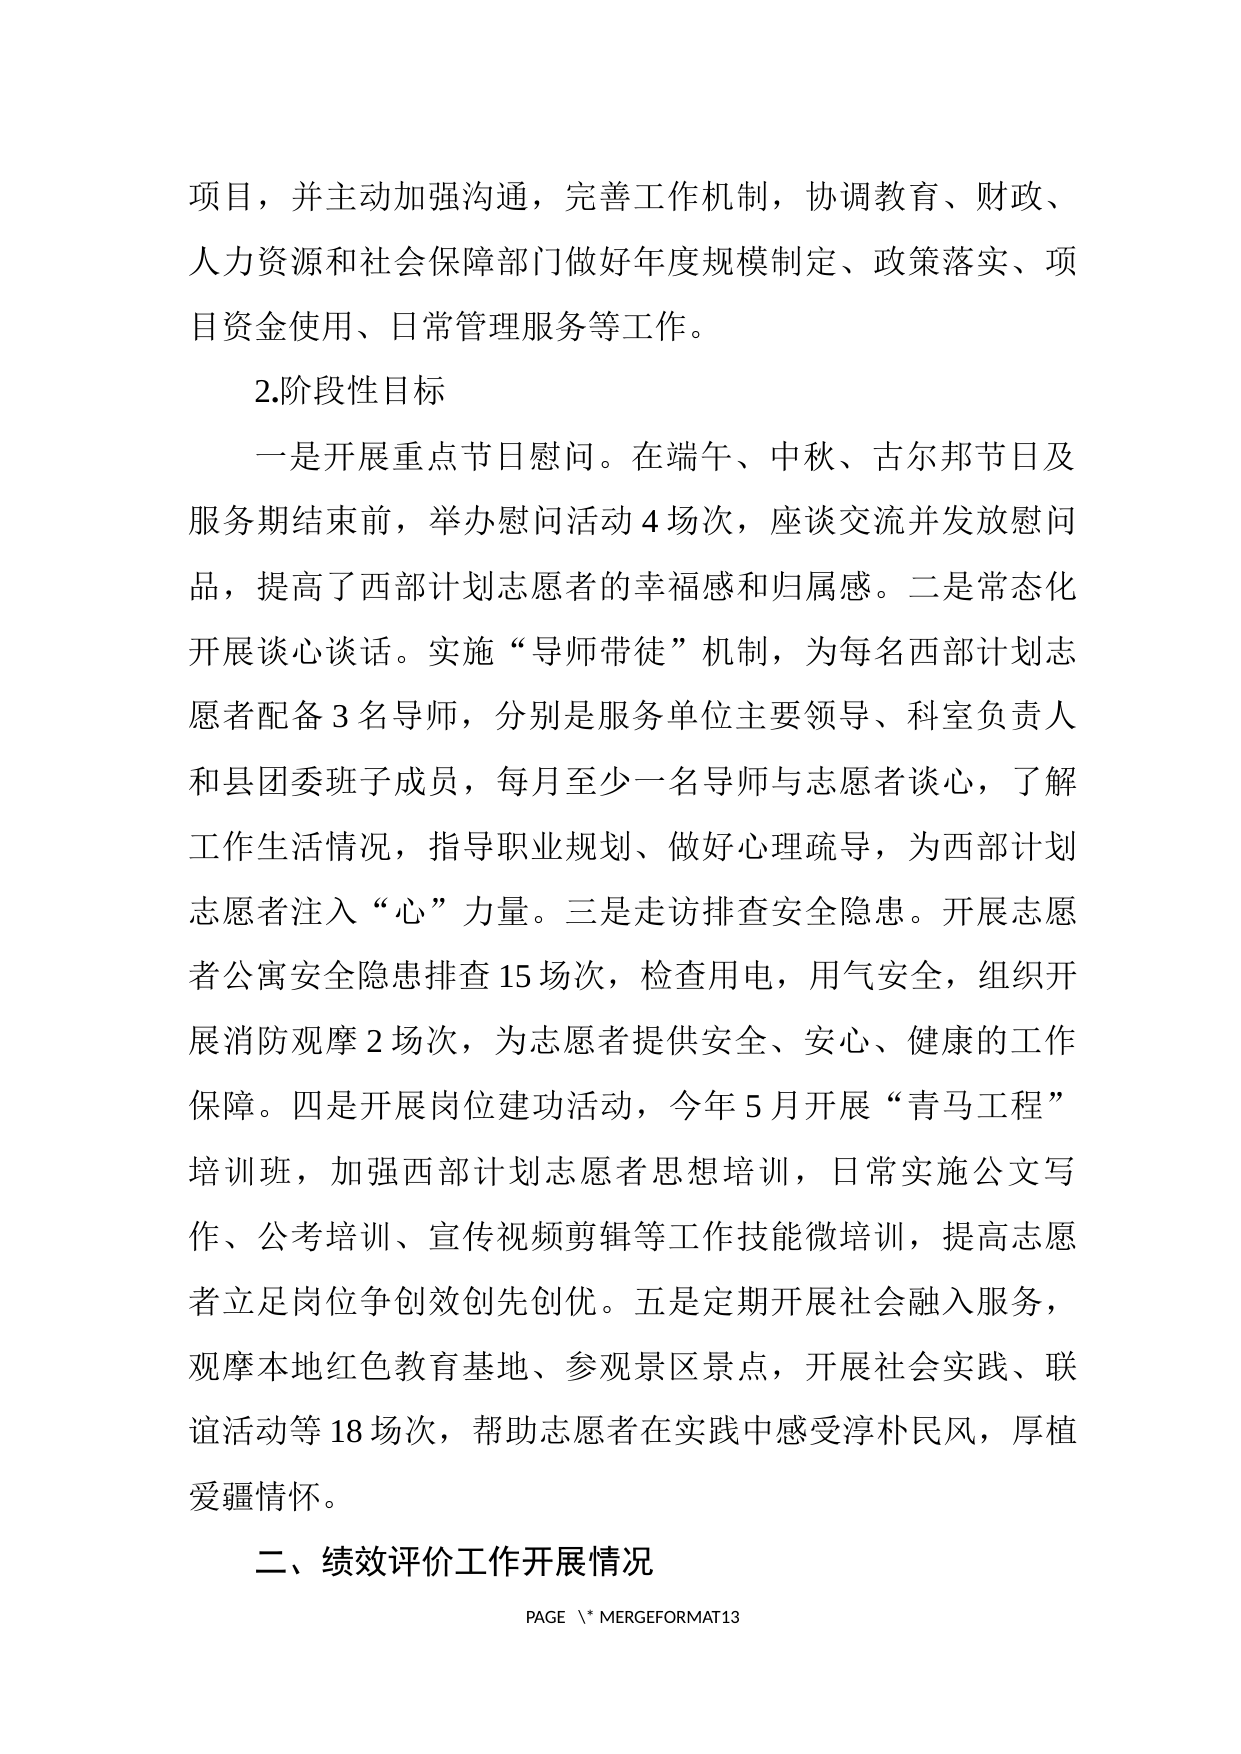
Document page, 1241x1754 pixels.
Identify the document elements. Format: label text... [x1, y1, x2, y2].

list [187, 162, 1078, 357]
list 一是开展重点节日慰问。在端午、中秋、古尔邦节日及服务期结束前，举办慰问活动4场次，座谈交流并发放慰问品，提高了西部计划志愿者的幸福感和归属感。二是常态化开展谈心谈话。实施“导师带徒”机制，为每名西部计划志愿者配备3名导师，分别是服务单位主要领导、科室负责人和县团委班子成员，每月至少一名导师与志愿者谈心，了解工作生活情况，指导职业规划、做好心理疏导，为西部计划志愿者注入“心”力量。三是走访排查安全隐患。开展志愿者公寓安全隐患排查15场次，检查用电，用气安全，组织开展消防观摩2场次，为志愿者提供安全、安心、健康的工作保障。四是开展岗位建功活动，今年5月开展“青马工程”培训班，加强西部计划志愿者思想培训，日常实施公文写作、公考培训、宣传视频剪辑等工作技能微培训，提高志愿者立足岗位争创效创先创优。五是定期开展社会融入服务，观摩本地红色教育基地、参观景区景点，开展社会实践、联谊活动等18场次，帮助志愿者在实践中感受淳朴民风，厚植爱疆情怀。 [187, 422, 1078, 1527]
text 二、绩效评价工作开展情况 [187, 1527, 1078, 1592]
list 2.阶段性目标 [187, 357, 1078, 422]
